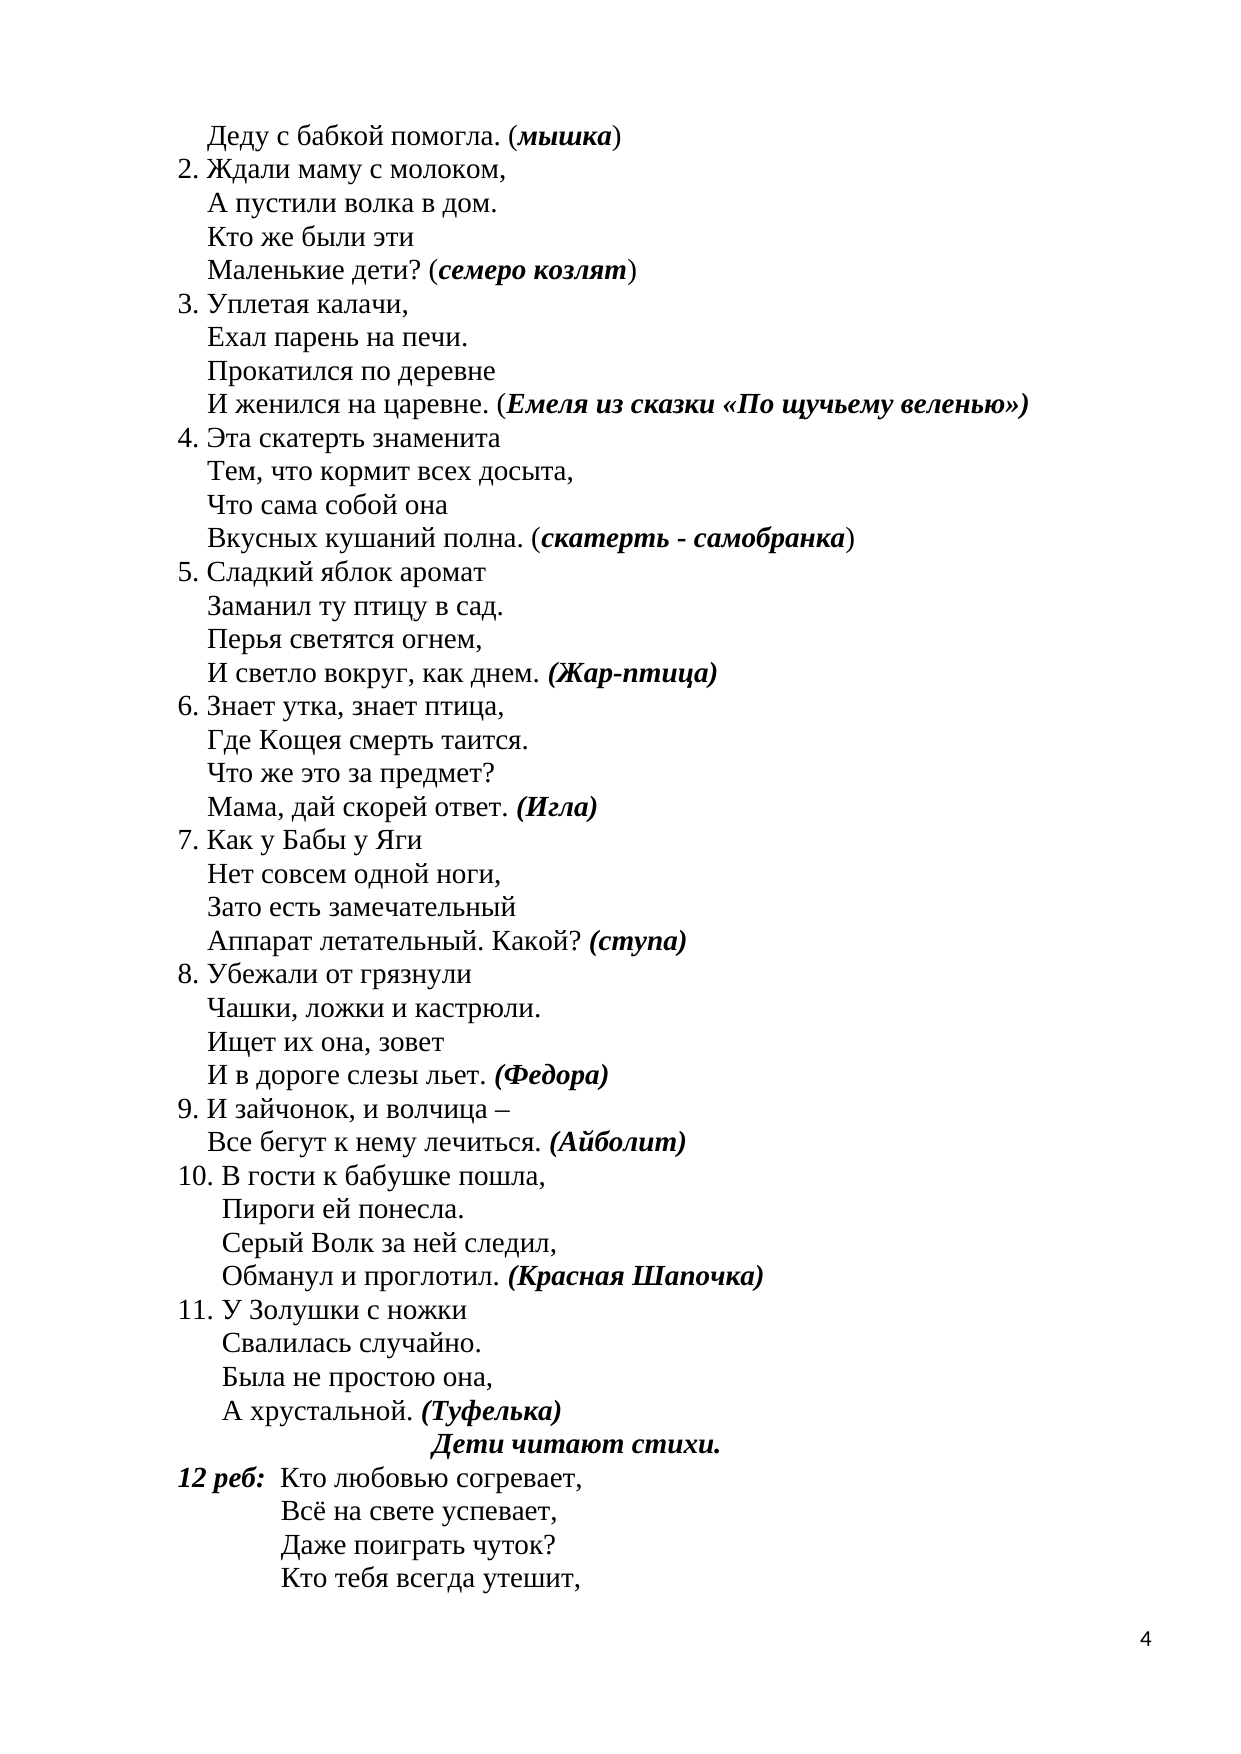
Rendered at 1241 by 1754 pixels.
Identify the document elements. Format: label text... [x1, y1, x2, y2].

text Была не простою она, [222, 1359, 1152, 1393]
text Мама, дай скорей ответ. (Игла) [207, 789, 1152, 822]
text 3. Уплетая калачи, [177, 286, 1152, 319]
text А пустили волка в дом. [207, 185, 1152, 219]
text Нет совсем одной ноги, [207, 856, 1152, 889]
text Ищет их она, зовет [207, 1024, 1152, 1057]
text И светло вокруг, как днем. (Жар-птица) [207, 655, 1152, 688]
text Свалилась случайно. [222, 1326, 1152, 1359]
text Кто тебя всегда утешит, [281, 1560, 1152, 1594]
text Серый Волк за ней следил, [222, 1225, 1152, 1258]
text Ехал парень на печи. [207, 319, 1152, 353]
text Аппарат летательный. Какой? (ступа) [207, 923, 1152, 957]
text Что же это за предмет? [207, 755, 1152, 789]
text 11. У Золушки с ножки [177, 1292, 1152, 1326]
text Где Кощея смерть таится. [207, 722, 1152, 755]
text 9. И зайчонок, и волчица – [177, 1091, 1152, 1124]
text Прокатился по деревне [207, 353, 1152, 386]
text Даже поиграть чуток? [281, 1527, 1152, 1560]
text 7. Как у Бабы у Яги [177, 822, 1152, 856]
text 5. Сладкий яблок аромат [177, 554, 1152, 588]
text Чашки, ложки и кастрюли. [207, 990, 1152, 1024]
text И в дороге слезы льет. (Федора) [207, 1057, 1152, 1091]
text 2. Ждали маму с молоком, [177, 152, 1152, 185]
text Кто же были эти [207, 219, 1152, 252]
text Заманил ту птицу в сад. [207, 588, 1152, 621]
text Деду с бабкой помогла. (мышка) [207, 118, 1152, 152]
text А хрустальной. (Туфелька) [222, 1393, 1152, 1426]
text 12 реб: Кто любовью согревает, [177, 1460, 1152, 1493]
text Обманул и проглотил. (Красная Шапочка) [222, 1258, 1152, 1292]
text Пироги ей понесла. [222, 1191, 1152, 1225]
text Что сама собой она [207, 487, 1152, 521]
text И женился на царевне. (Емеля из сказки «По щучьему веленью») [207, 386, 1152, 420]
text Перья светятся огнем, [207, 621, 1152, 655]
text 4. Эта скатерть знаменита [177, 420, 1152, 453]
text Тем, что кормит всех досыта, [207, 453, 1152, 487]
text 8. Убежали от грязнули [177, 957, 1152, 990]
text 6. Знает утка, знает птица, [177, 688, 1152, 722]
text Все бегут к нему лечиться. (Айболит) [207, 1124, 1152, 1158]
text Маленькие дети? (семеро козлят) [207, 252, 1152, 286]
text 10. В гости к бабушке пошла, [177, 1158, 1152, 1191]
text Всё на свете успевает, [281, 1493, 1152, 1527]
text Зато есть замечательный [207, 889, 1152, 923]
text Вкусных кушаний полна. (скатерть - самобранка) [207, 521, 1152, 554]
text Дети читают стихи. [177, 1426, 1152, 1460]
